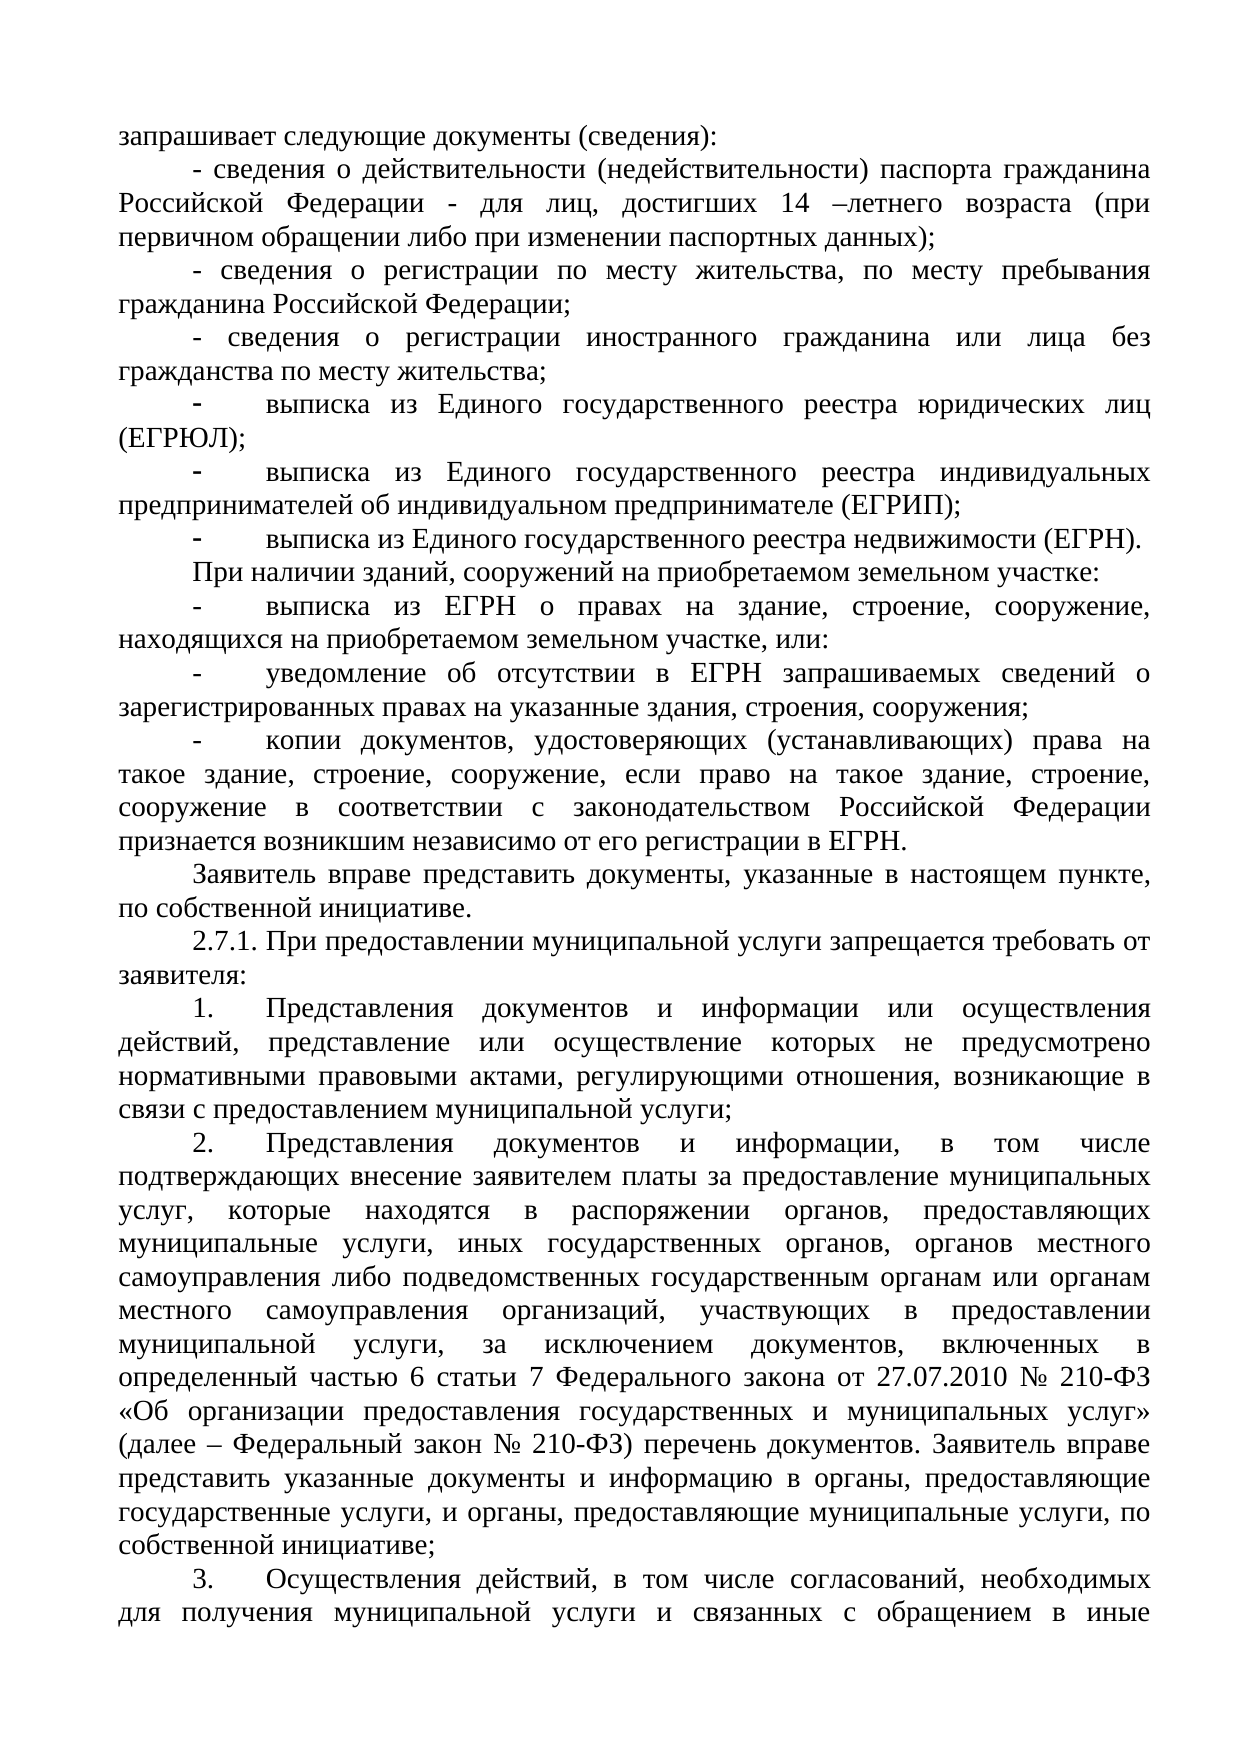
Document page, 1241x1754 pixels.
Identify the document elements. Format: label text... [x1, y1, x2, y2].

text 2.7.1. При предоставлении муниципальной услуги запрещается требовать от заявителя: [118, 923, 1152, 991]
list выписка из Единого государственного реестра недвижимости (ЕГРН). [118, 521, 1152, 554]
list выписка из Единого государственного реестра юридических лиц (ЕГРЮЛ); [118, 386, 1152, 454]
text - сведения о действительности (недействительности) паспорта гражданина Российской Федерации - для лиц, достигших 14 –летнего возраста (при первичном обращении либо при изменении паспортных данных); [118, 152, 1152, 252]
text - сведения о регистрации по месту жительства, по месту пребывания гражданина Российской Федерации; [118, 252, 1152, 319]
text - сведения о регистрации иностранного гражданина или лица без гражданства по месту жительства; [118, 319, 1152, 386]
text Заявитель вправе представить документы, указанные в настоящем пункте, по собственной инициативе. [118, 856, 1152, 923]
text - уведомление об отсутствии в ЕГРН запрашиваемых сведений о зарегистрированных правах на указанные здания, строения, сооружения; [118, 655, 1152, 722]
text 2. Представления документов и информации, в том числе подтверждающих внесение заявителем платы за предоставление муниципальных услуг, которые находятся в распоряжении органов, предоставляющих муниципальные услуги, иных государственных органов, органов местного самоуправления либо подведомственных государственным органам или органам местного самоуправления организаций, участвующих в предоставлении муниципальной услуги, за исключением документов, включенных в определенный частью 6 статьи 7 Федерального закона от 27.07.2010 № 210-ФЗ «Об организации предоставления государственных и муниципальных услуг» (далее – Федеральный закон № 210-ФЗ) перечень документов. Заявитель вправе представить указанные документы и информацию в органы, предоставляющие государственные услуги, и органы, предоставляющие муниципальные услуги, по собственной инициативе; [118, 1125, 1152, 1561]
text 1. Представления документов и информации или осуществления действий, представление или осуществление которых не предусмотрено нормативными правовыми актами, регулирующими отношения, возникающие в связи с предоставлением муниципальной услуги; [118, 991, 1152, 1125]
list выписка из Единого государственного реестра индивидуальных предпринимателей об индивидуальном предпринимателе (ЕГРИП); [118, 454, 1152, 521]
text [118, 1561, 1152, 1628]
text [118, 118, 1152, 152]
text - выписка из ЕГРН о правах на здание, строение, сооружение, находящихся на приобретаемом земельном участке, или: [118, 588, 1152, 655]
text - копии документов, удостоверяющих (устанавливающих) права на такое здание, строение, сооружение, если право на такое здание, строение, сооружение в соответствии с законодательством Российской Федерации признается возникшим независимо от его регистрации в ЕГРН. [118, 722, 1152, 856]
text При наличии зданий, сооружений на приобретаемом земельном участке: [192, 554, 1152, 588]
